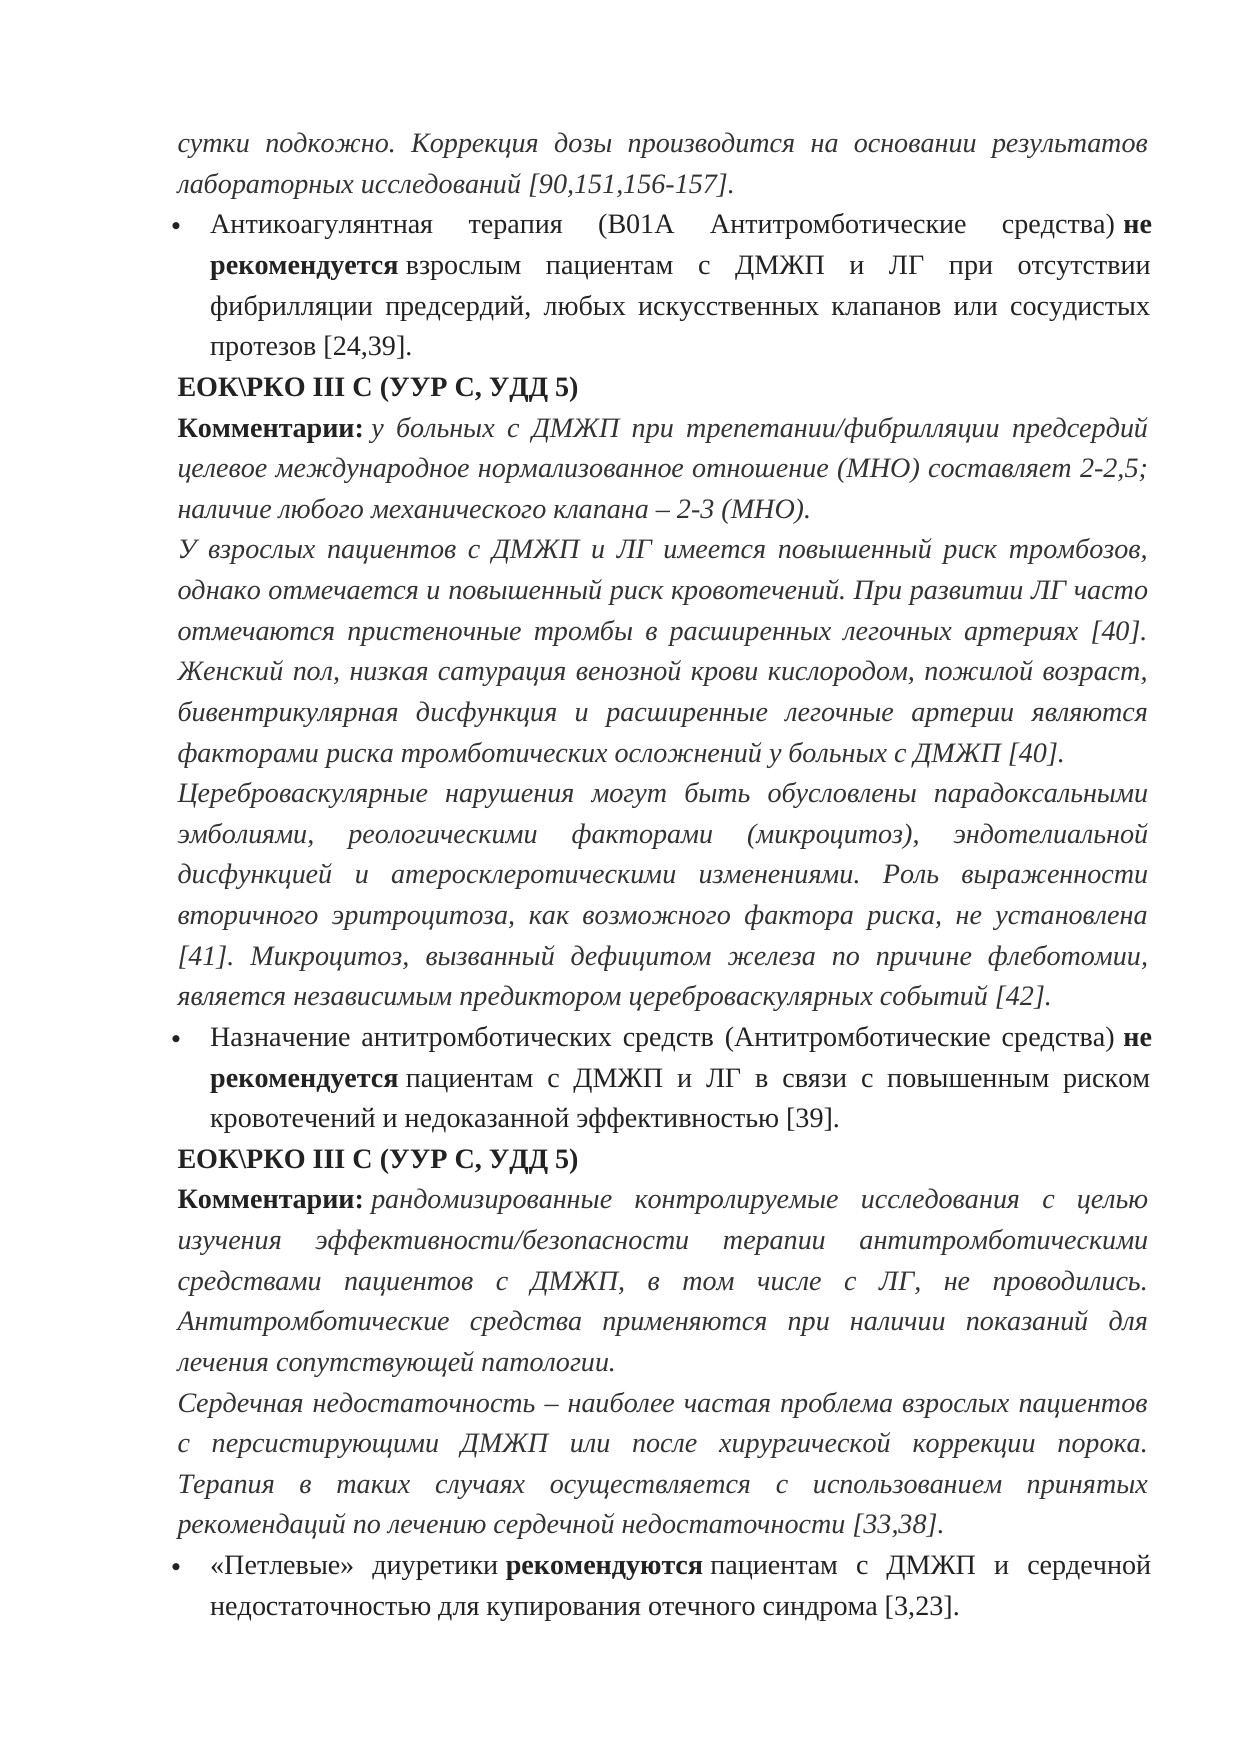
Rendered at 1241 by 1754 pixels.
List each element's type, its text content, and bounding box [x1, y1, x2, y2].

text У взрослых пациентов с ДМЖП и ЛГ имеется повышенный риск тромбозов, однако отмечается и повышенный риск кровотечений. При развитии ЛГ часто отмечаются пристеночные тромбы в расширенных легочных артериях [40]. Женский пол, низкая сатурация венозной крови кислородом, пожилой возраст, бивентрикулярная дисфункция и расширенные легочные артерии являются факторами риска тромботических осложнений у больных с ДМЖП [40]. [177, 524, 1152, 768]
text Комментарии: рандомизированные контролируемые исследования с целью изучения эффективности/безопасности терапии антитромботическими средствами пациентов с ДМЖП, в том числе с ЛГ, не проводились. Антитромботические средства применяются при наличии показаний для лечения сопутствующей патологии. [177, 1174, 1152, 1377]
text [177, 118, 1152, 199]
list «Петлевые» диуретики рекомендуются пациентам с ДМЖП и сердечной недостаточностью для купирования отечного синдрома [3,23]. [172, 1540, 1152, 1621]
text ЕОК\РКО III C (УУР С, УДД 5) [177, 362, 1152, 402]
text ЕОК\РКО III C (УУР С, УДД 5) [177, 1134, 1152, 1174]
text Сердечная недостаточность – наиболее частая проблема взрослых пациентов с персистирующими ДМЖП или после хирургической коррекции порока. Терапия в таких случаях осуществляется с использованием принятых рекомендаций по лечению сердечной недостаточности [33,38]. [177, 1377, 1152, 1540]
list Назначение антитромботических средств (Антитромботические средства) не рекомендуется пациентам с ДМЖП и ЛГ в связи с повышенным риском кровотечений и недоказанной эффективностью [39]. [172, 1012, 1152, 1134]
text Комментарии: у больных с ДМЖП при трепетании/фибрилляции предсердий целевое международное нормализованное отношение (МНО) составляет 2-2,5; наличие любого механического клапана – 2-3 (МНО). [177, 402, 1152, 524]
list Антикоагулянтная терапия (B01A Антитромботические средства) не рекомендуется взрослым пациентам с ДМЖП и ЛГ при отсутствии фибрилляции предсердий, любых искусственных клапанов или сосудистых протезов [24,39]. [172, 199, 1152, 362]
text Цереброваскулярные нарушения могут быть обусловлены парадоксальными эмболиями, реологическими факторами (микроцитоз), эндотелиальной дисфункцией и атеросклеротическими изменениями. Роль выраженности вторичного эритроцитоза, как возможного фактора риска, не установлена [41]. Микроцитоз, вызванный дефицитом железа по причине флеботомии, является независимым предиктором цереброваскулярных событий [42]. [177, 768, 1152, 1012]
